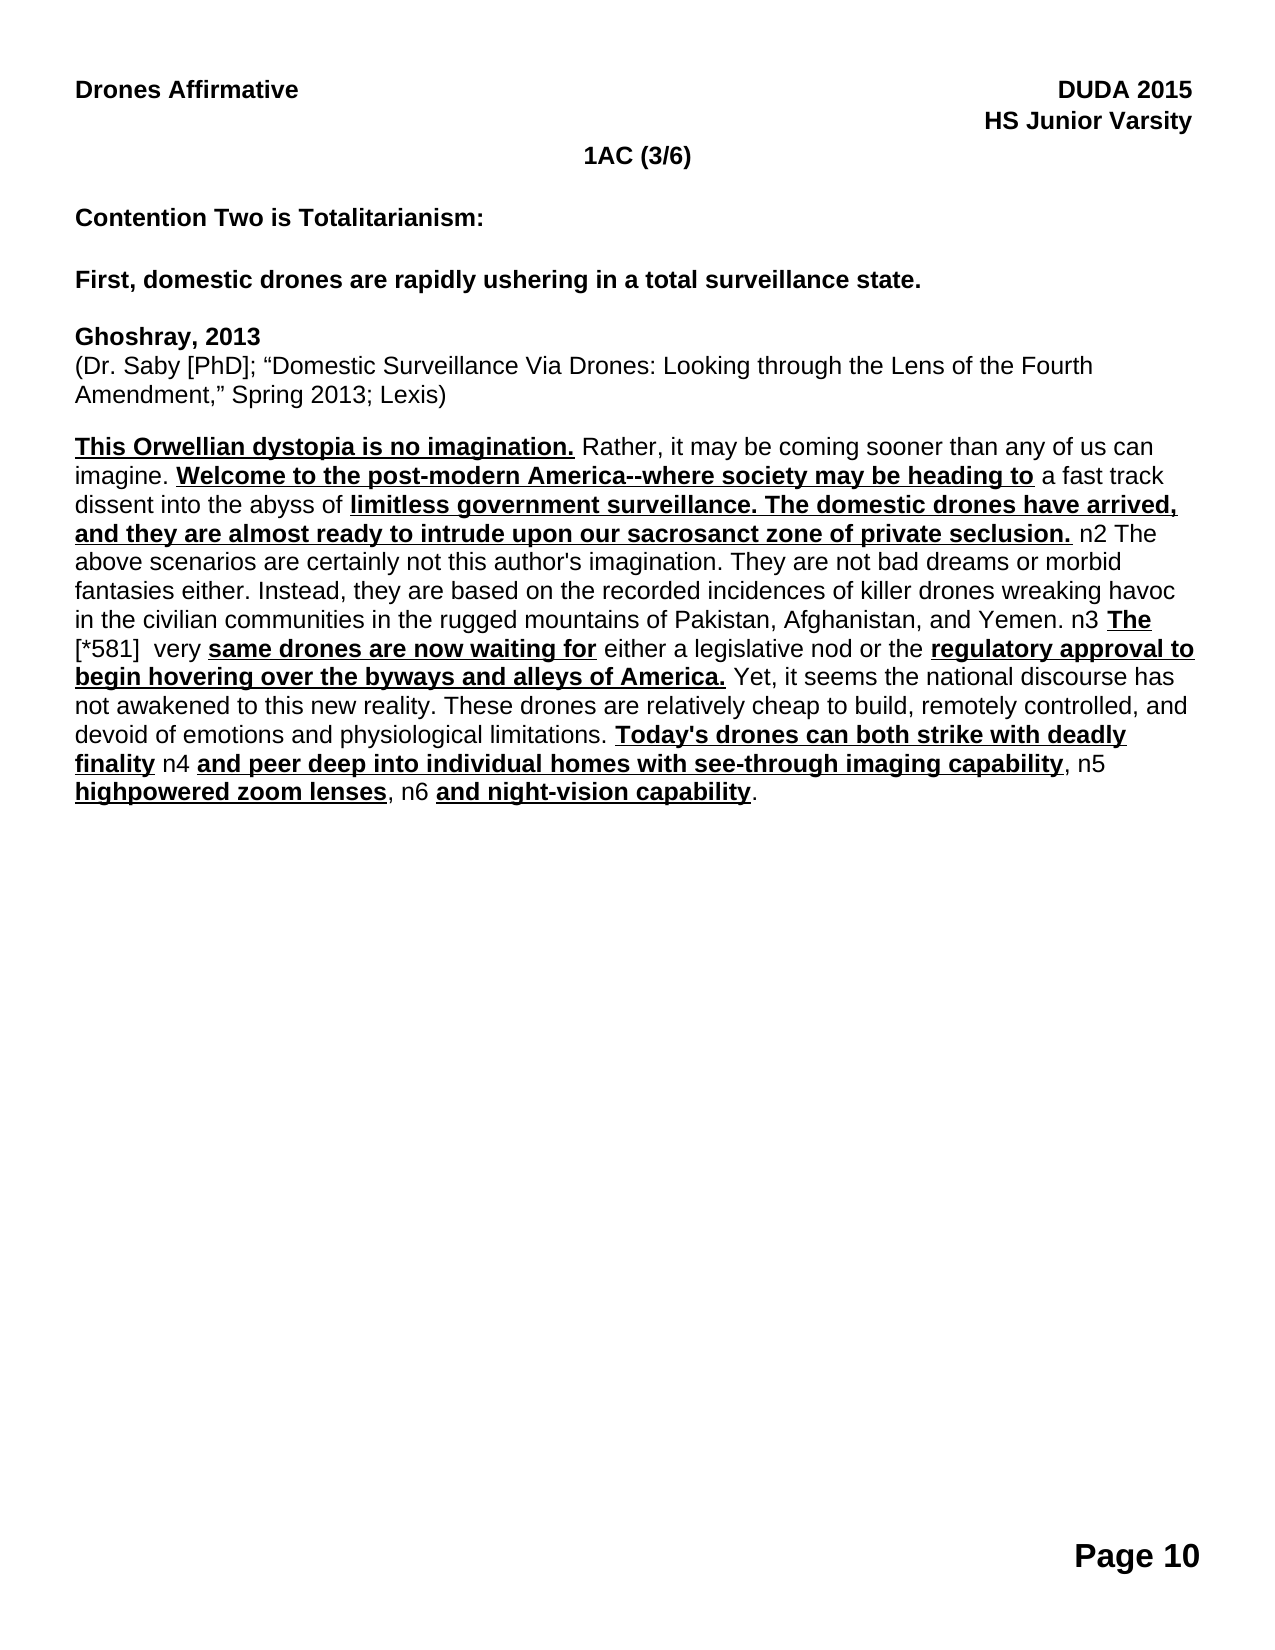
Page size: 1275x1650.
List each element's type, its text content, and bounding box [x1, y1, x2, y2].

subtitle First, domestic drones are rapidly ushering in a total surveillance state. [75, 264, 1200, 293]
subtitle 1AC (3/6) [75, 141, 1200, 170]
text (Dr. Saby [PhD]; “Domestic Surveillance Via Drones: Looking through the Lens of the Fourth Amendment,” Spring 2013; Lexis) [74, 351, 1200, 408]
text This Orwellian dystopia is no imagination. Rather, it may be coming sooner than any of us can imagine. Welcome to the post-modern America--where society may be heading to a fast track dissent into the abyss of limitless government surveillance. The domestic drones have arrived, and they are almost ready to intrude upon our sacrosanct zone of private seclusion. n2 The above scenarios are certainly not this author's imagination. They are not bad dreams or morbid fantasies either. Instead, they are based on the recorded incidences of killer drones wreaking havoc in the civilian communities in the rugged mountains of Pakistan, Afghanistan, and Yemen. n3 The [*581] very same drones are now waiting for either a legislative nod or the regulatory approval to begin hovering over the byways and alleys of America. Yet, it seems the national discourse has not awakened to this new reality. These drones are relatively cheap to build, remotely controlled, and devoid of emotions and physiological limitations. Today's drones can both strike with deadly finality n4 and peer deep into individual homes with see-through imaging capability, n5 highpowered zoom lenses, n6 and night-vision capability. [74, 432, 1200, 806]
subtitle Contention Two is Totalitarianism: [75, 203, 1200, 232]
text Ghoshray, 2013 [74, 322, 1200, 351]
